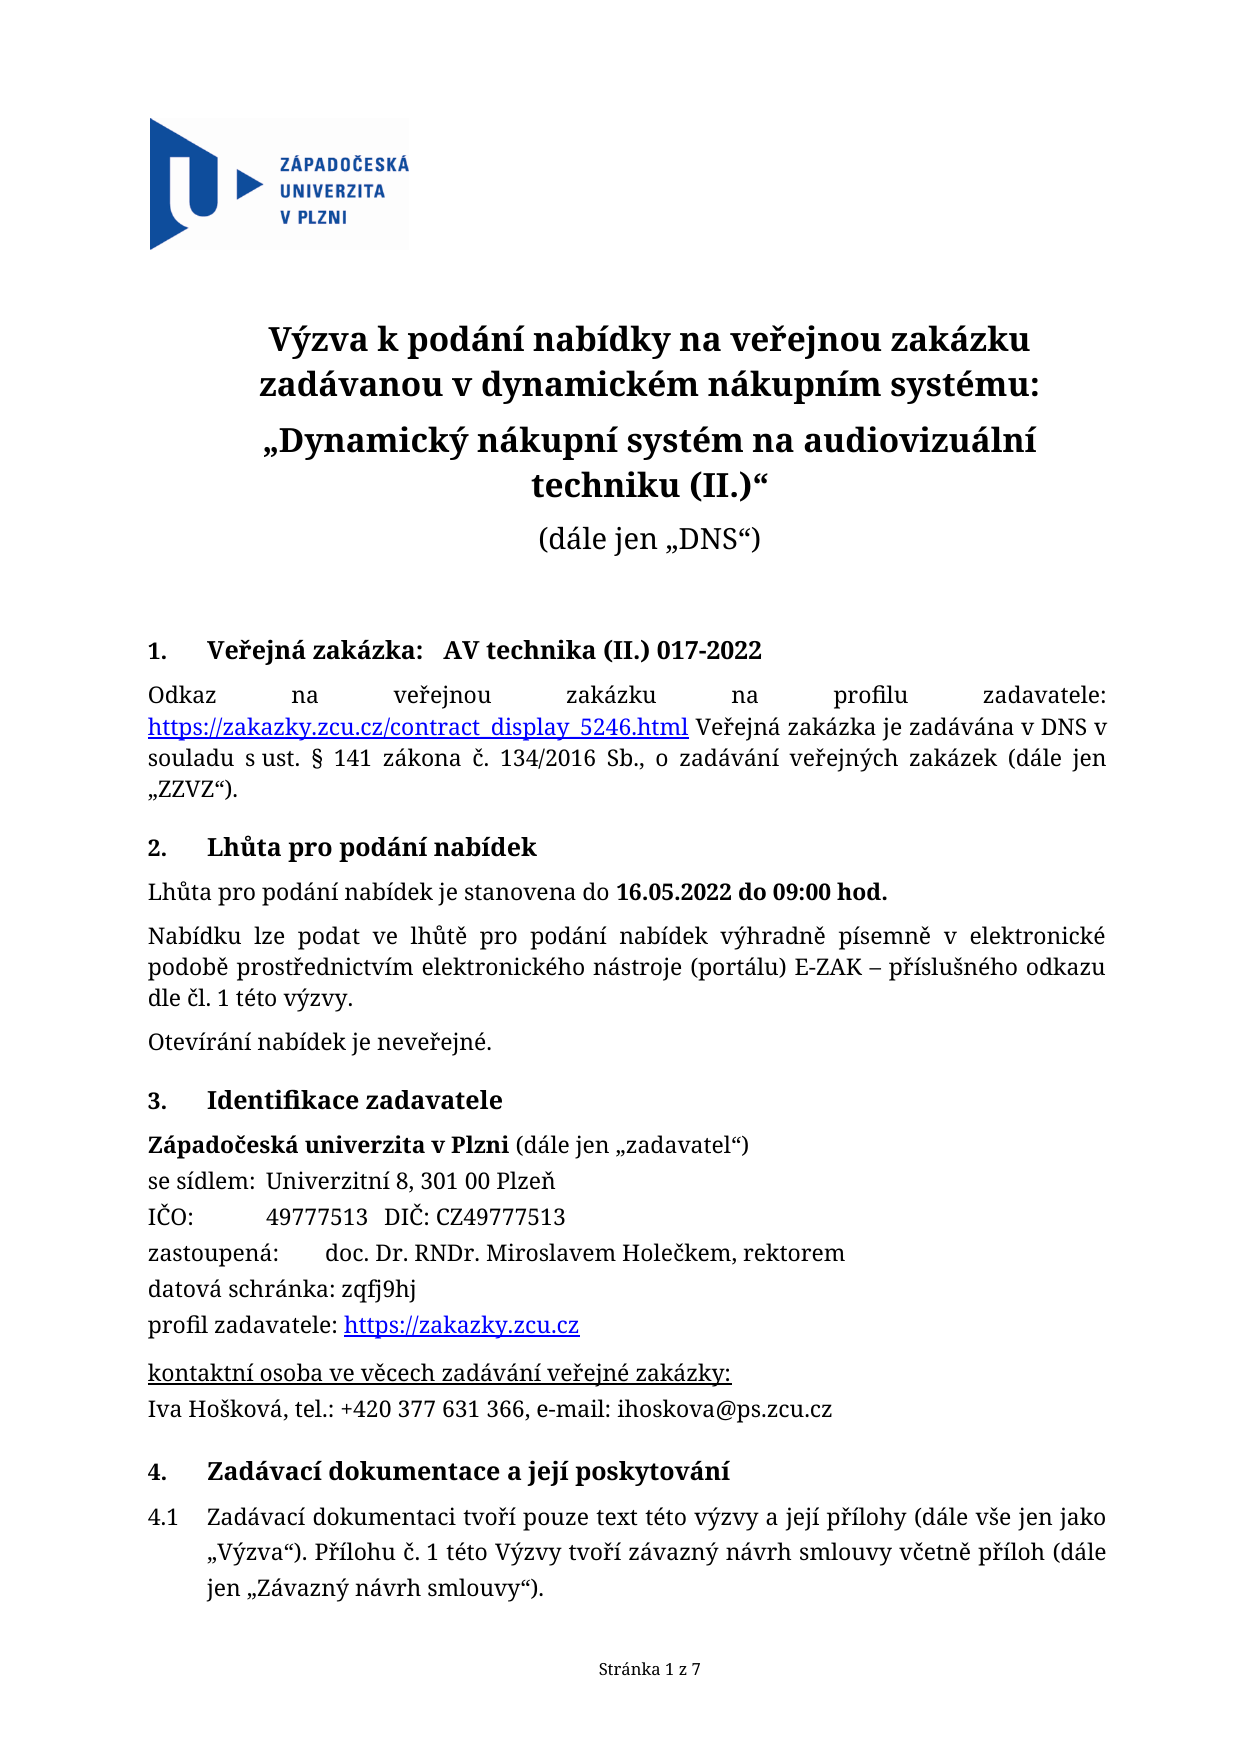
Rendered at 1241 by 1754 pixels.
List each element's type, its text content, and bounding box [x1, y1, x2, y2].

text Odkaz na veřejnou zakázku na profilu zadavatele: https://zakazky.zcu.cz/contract_display_5246.html Veřejná zakázka je zadávána v DNS v souladu s ust. § 141 zákona č. 134/2016 Sb., o zadávání veřejných zakázek (dále jen „ZZVZ“). [148, 679, 1107, 804]
subtitle Identifikace zadavatele [148, 1082, 1107, 1116]
text datová schránka: zqfj9hj [148, 1273, 1107, 1304]
subtitle Veřejná zakázka: AV technika (II.) 017-2022 [148, 633, 1107, 667]
text Výzva k podání nabídky na veřejnou zakázku zadávanou v dynamickém nákupním systému: [192, 316, 1107, 406]
subtitle Lhůta pro podání nabídek [148, 829, 1107, 863]
text profil zadavatele: https://zakazky.zcu.cz [148, 1308, 1107, 1340]
text zastoupená: doc. Dr. RNDr. Miroslavem Holečkem, rektorem [148, 1237, 1107, 1268]
text Iva Hošková, tel.: +420 377 631 366, e-mail: ihoskova@ps.zcu.cz [148, 1393, 1107, 1424]
list Zadávací dokumentaci tvoří pouze text této výzvy a její přílohy (dále vše jen jako „Výzva“). Přílohu č. 1 této Výzvy tvoří závazný návrh smlouvy včetně příloh (dále jen „Závazný návrh smlouvy“). [148, 1500, 1107, 1603]
text Nabídku lze podat ve lhůtě pro podání nabídek výhradně písemně v elektronické podobě prostřednictvím elektronického nástroje (portálu) E-ZAK – příslušného odkazu dle čl. 1 této výzvy. [148, 920, 1107, 1013]
text se sídlem: Univerzitní 8, 301 00 Plzeň [148, 1165, 1107, 1196]
text „Dynamický nákupní systém na audiovizuální techniku (II.)“ [192, 417, 1107, 508]
text Západočeská univerzita v Plzni (dále jen „zadavatel“) [148, 1129, 1107, 1160]
picture [150, 118, 409, 250]
text Otevírání nabídek je neveřejné. [148, 1026, 1107, 1057]
subtitle Zadávací dokumentace a její poskytování [148, 1454, 1107, 1488]
text IČO: 49777513 DIČ: CZ49777513 [148, 1201, 1107, 1232]
text (dále jen „DNS“) [192, 518, 1107, 558]
text kontaktní osoba ve věcech zadávání veřejné zakázky: [148, 1357, 1107, 1388]
text Lhůta pro podání nabídek je stanovena do 16.05.2022 do 09:00 hod. [148, 876, 1107, 907]
